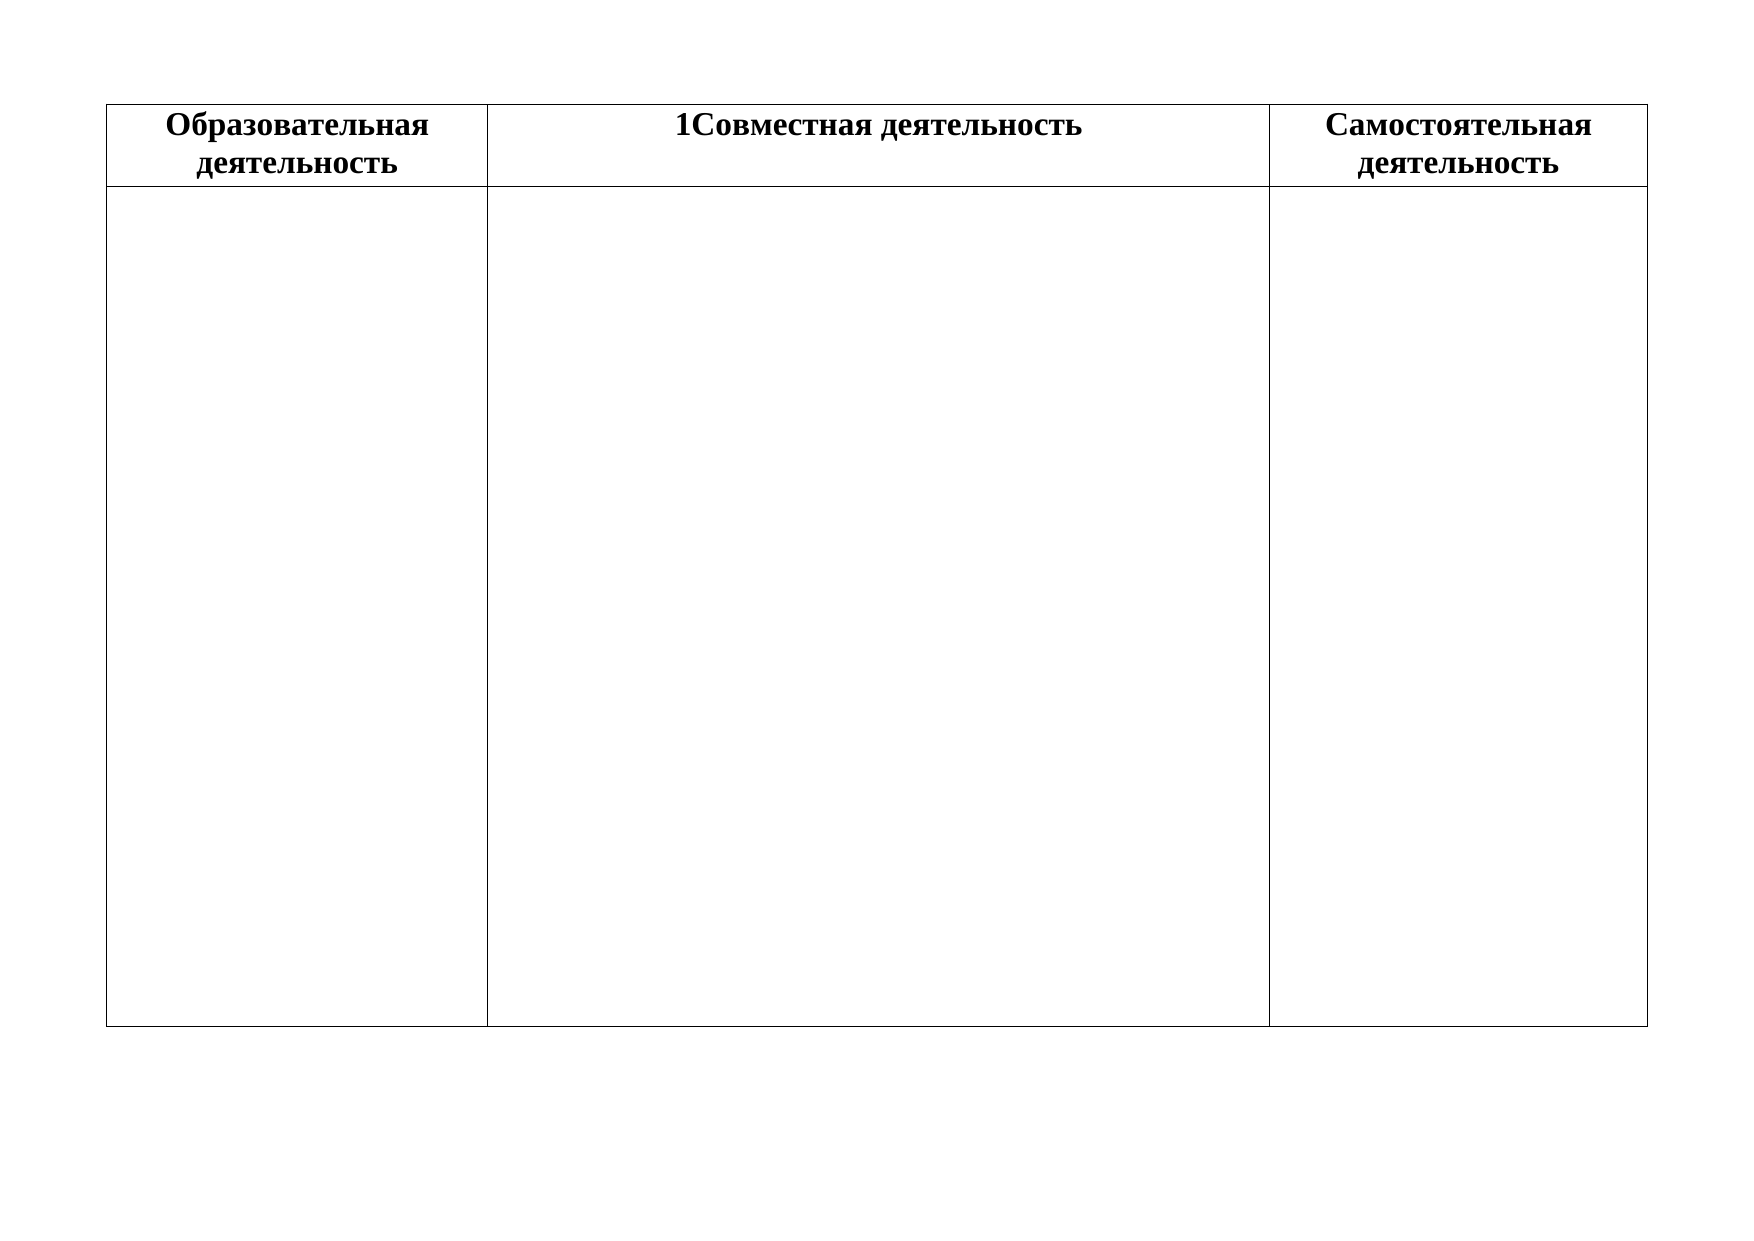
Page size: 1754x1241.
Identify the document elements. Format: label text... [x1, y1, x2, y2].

table_header 1Совместная деятельность [488, 105, 1269, 186]
table_header Образовательная деятельность [107, 105, 487, 186]
table_cell [107, 187, 487, 1026]
table_cell [1270, 187, 1647, 1026]
table_cell [488, 187, 1269, 1026]
table_header Самостоятельная деятельность [1270, 105, 1647, 186]
